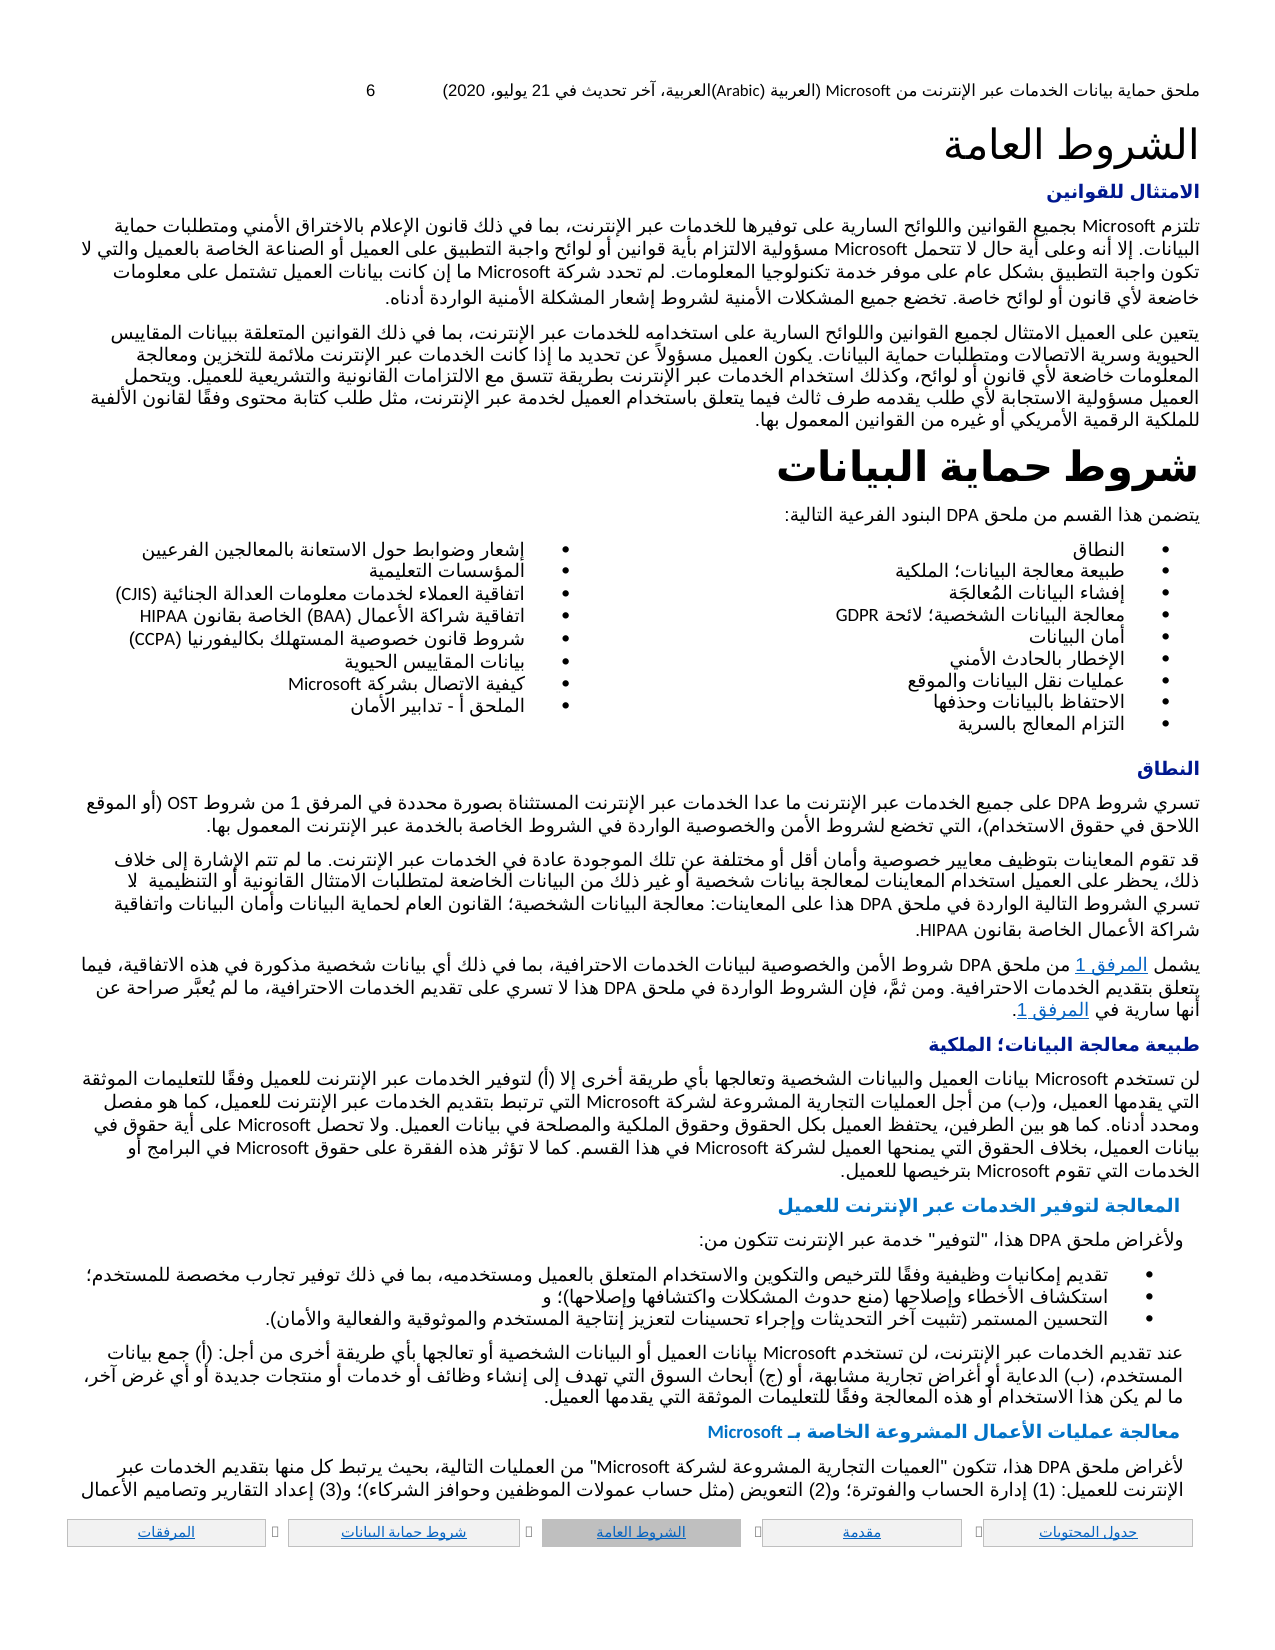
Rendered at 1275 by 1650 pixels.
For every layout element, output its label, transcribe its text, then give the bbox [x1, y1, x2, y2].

list أمان البيانات [675, 626, 1162, 648]
list التحسين المستمر (تثبيت آخر التحديثات وإجراء تحسينات لتعزيز إنتاجية المستخدم والموثوقية والفعالية والأمان). [75, 1307, 1146, 1329]
subtitle النطاق [75, 757, 1200, 779]
list المعالجة لتوفير الخدمات عبر الإنترنت للعميل [75, 1194, 1181, 1216]
list استكشاف الأخطاء وإصلاحها (منع حدوث المشكلات واكتشافها وإصلاحها)؛ و [75, 1286, 1146, 1307]
list يتضمن هذا القسم من ملحق DPA البنود الفرعية التالية: [75, 503, 1200, 526]
list اتفاقية شراكة الأعمال (BAA) الخاصة بقانون HIPAA [75, 604, 562, 627]
list الاحتفاظ بالبيانات وحذفها [675, 691, 1162, 713]
list يشمل المرفق 1 من ملحق DPA شروط الأمن والخصوصية لبيانات الخدمات الاحترافية، بما في ذلك أي بيانات شخصية مذكورة في هذه الاتفاقية، فيما يتعلق بتقديم الخدمات الاحترافية. ومن ثمَّ، فإن الشروط الواردة في ملحق DPA هذا لا تسري على تقديم الخدمات الاحترافية، ما لم يُعبَّر صراحة عن أنها سارية في المرفق 1. [75, 953, 1200, 1021]
list المؤسسات التعليمية [75, 560, 562, 582]
list التزام المعالج بالسرية [675, 713, 1162, 734]
subtitle الامتثال للقوانين [75, 181, 1200, 202]
list يتعين على العميل الامتثال لجميع القوانين واللوائح السارية على استخدامه للخدمات عبر الإنترنت، بما في ذلك القوانين المتعلقة ببيانات المقاييس الحيوية وسرية الاتصالات ومتطلبات حماية البيانات. يكون العميل مسؤولاً عن تحديد ما إذا كانت الخدمات عبر الإنترنت ملائمة للتخزين ومعالجة المعلومات خاضعة لأي قانون أو لوائح، وكذلك استخدام الخدمات عبر الإنترنت بطريقة تتسق مع الالتزامات القانونية والتشريعية للعميل. ويتحمل العميل مسؤولية الاستجابة لأي طلب يقدمه طرف ثالث فيما يتعلق باستخدام العميل لخدمة عبر الإنترنت، مثل طلب كتابة محتوى وفقًا لقانون الألفية للملكية الرقمية الأمريكي أو غيره من القوانين المعمول بها. [75, 322, 1200, 430]
list الإخطار بالحادث الأمني [675, 648, 1162, 669]
list معالجة عمليات الأعمال المشروعة الخاصة بـ Microsoft [75, 1420, 1181, 1443]
list النطاق [675, 538, 1162, 560]
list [75, 1455, 1183, 1500]
list كيفية الاتصال بشركة Microsoft [75, 672, 562, 695]
list تلتزم Microsoft بجميع القوانين واللوائح السارية على توفيرها للخدمات عبر الإنترنت، بما في ذلك قانون الإعلام بالاختراق الأمني ومتطلبات حماية البيانات. إلا أنه وعلى أية حال لا تتحمل Microsoft مسؤولية الالتزام بأية قوانين أو لوائح واجبة التطبيق على العميل أو الصناعة الخاصة بالعميل والتي لا تكون واجبة التطبيق بشكل عام على موفر خدمة تكنولوجيا المعلومات. لم تحدد شركة Microsoft ما إن كانت بيانات العميل تشتمل على معلومات خاضعة لأي قانون أو لوائح خاصة. تخضع جميع المشكلات الأمنية لشروط ‏ [75, 214, 1200, 310]
list الملحق أ - تدابير الأمان [75, 695, 562, 717]
list تقديم إمكانيات وظيفية وفقًا للترخيص والتكوين والاستخدام المتعلق بالعميل ومستخدميه، بما في ذلك توفير تجارب مخصصة للمستخدم؛ [75, 1264, 1146, 1286]
list معالجة البيانات الشخصية؛ لائحة GDPR [675, 603, 1162, 626]
list إفشاء البيانات المُعالجَة [675, 582, 1162, 603]
list إشعار وضوابط حول الاستعانة بالمعالجين الفرعيين [75, 538, 562, 560]
list تسري شروط DPA على جميع الخدمات عبر الإنترنت ما عدا الخدمات عبر الإنترنت المستثناة بصورة محددة في المرفق 1 من شروط OST (أو الموقع اللاحق في حقوق الاستخدام)، التي تخضع لشروط الأمن والخصوصية الواردة في الشروط الخاصة بالخدمة عبر الإنترنت المعمول بها. [75, 792, 1200, 836]
list ولأغراض ملحق DPA هذا، "لتوفير" خدمة عبر الإنترنت تتكون من: [75, 1228, 1183, 1251]
list عمليات نقل البيانات والموقع [675, 669, 1162, 691]
list عند تقديم الخدمات عبر الإنترنت، لن تستخدم Microsoft بيانات العميل أو البيانات الشخصية أو تعالجها بأي طريقة أخرى من أجل: (أ) جمع بيانات المستخدم، (ب) الدعاية أو أغراض تجارية مشابهة، أو (ج) أبحاث السوق التي تهدف إلى إنشاء وظائف أو خدمات أو منتجات جديدة أو أي غرض آخر، ما لم يكن هذا الاستخدام أو هذه المعالجة وفقًا للتعليمات الموثقة التي يقدمها العميل. [75, 1341, 1183, 1407]
subtitle شروط حماية البيانات [75, 442, 1200, 490]
list اتفاقية العملاء لخدمات معلومات العدالة الجنائية (CJIS) [75, 582, 562, 604]
list شروط قانون خصوصية المستهلك بكاليفورنيا (CCPA) [75, 627, 562, 650]
list طبيعة معالجة البيانات؛ الملكية [675, 560, 1162, 582]
subtitle طبيعة معالجة البيانات؛ الملكية [75, 1033, 1200, 1055]
list قد تقوم المعاينات بتوظيف معايير خصوصية وأمان أقل أو مختلفة عن تلك الموجودة عادة في الخدمات عبر الإنترنت. ما لم تتم الإشارة إلى خلاف ذلك، يحظر على العميل استخدام المعاينات لمعالجة بيانات شخصية أو غير ذلك من البيانات الخاضعة لمتطلبات الامتثال القانونية أو التنظيمية. ‏ [75, 848, 1200, 941]
list لن تستخدم Microsoft بيانات العميل والبيانات الشخصية وتعالجها بأي طريقة أخرى إلا (أ) لتوفير الخدمات عبر الإنترنت للعميل وفقًا للتعليمات الموثقة التي يقدمها العميل، و(ب) من أجل العمليات التجارية المشروعة لشركة Microsoft التي ترتبط بتقديم الخدمات عبر الإنترنت للعميل، كما هو مفصل ومحدد أدناه. كما هو بين الطرفين، يحتفظ العميل بكل الحقوق وحقوق الملكية والمصلحة في بيانات العميل. ولا تحصل Microsoft على أية حقوق في بيانات العميل، بخلاف الحقوق التي يمنحها العميل لشركة Microsoft في هذا القسم. كما لا تؤثر هذه الفقرة على حقوق Microsoft في البرامج أو الخدمات التي تقوم Microsoft بترخيصها للعميل. [75, 1067, 1200, 1182]
subtitle الشروط العامة [75, 120, 1200, 168]
list بيانات المقاييس الحيوية [75, 650, 562, 672]
